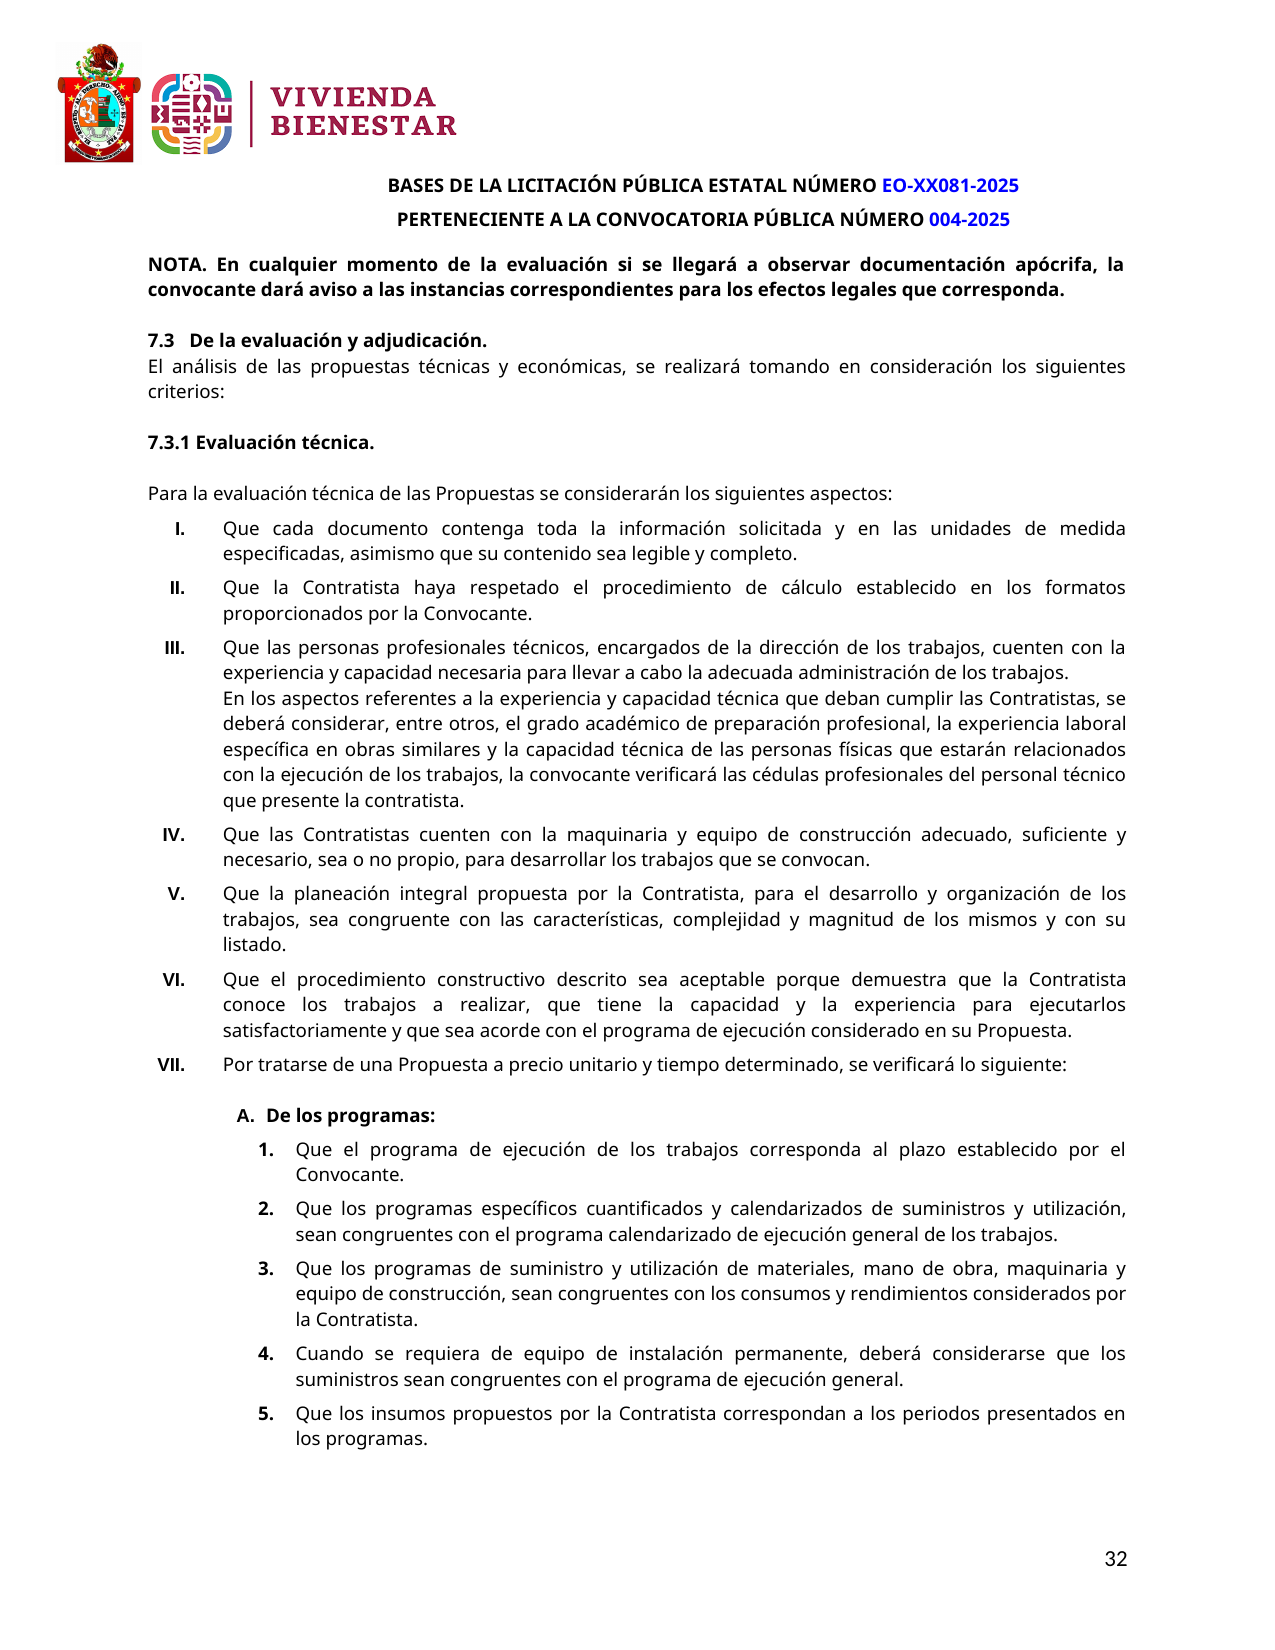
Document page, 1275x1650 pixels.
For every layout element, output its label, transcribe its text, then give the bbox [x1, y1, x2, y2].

text 7.3 De la evaluación y adjudicación. [148, 328, 1127, 353]
list Que las personas profesionales técnicos, encargados de la dirección de los trabajos, cuenten con la experiencia y capacidad necesaria para llevar a cabo la adecuada administración de los trabajos. [185, 634, 1127, 685]
text Para la evaluación técnica de las Propuestas se considerarán los siguientes aspectos: [148, 481, 1127, 506]
list Por tratarse de una Propuesta a precio unitario y tiempo determinado, se verificará lo siguiente: [185, 1051, 1127, 1076]
list Que la planeación integral propuesta por la Contratista, para el desarrollo y organización de los trabajos, sea congruente con las características, complejidad y magnitud de los mismos y con su listado. [185, 881, 1127, 957]
list Cuando se requiera de equipo de instalación permanente, deberá considerarse que los suministros sean congruentes con el programa de ejecución general. [258, 1340, 1127, 1391]
list Que el programa de ejecución de los trabajos corresponda al plazo establecido por el Convocante. [258, 1136, 1127, 1187]
list Que la Contratista haya respetado el procedimiento de cálculo establecido en los formatos proporcionados por la Convocante. [185, 574, 1127, 625]
list Que el procedimiento constructivo descrito sea aceptable porque demuestra que la Contratista conoce los trabajos a realizar, que tiene la capacidad y la experiencia para ejecutarlos satisfactoriamente y que sea acorde con el programa de ejecución considerado en su Propuesta. [185, 966, 1127, 1042]
text El análisis de las propuestas técnicas y económicas, se realizará tomando en consideración los siguientes criterios: [148, 353, 1127, 404]
list Que los insumos propuestos por la Contratista correspondan a los periodos presentados en los programas. [258, 1400, 1127, 1451]
text NOTA. En cualquier momento de la evaluación si se llegará a observar documentación apócrifa, la convocante dará aviso a las instancias correspondientes para los efectos legales que corresponda. [148, 251, 1125, 302]
list Que los programas específicos cuantificados y calendarizados de suministros y utilización, sean congruentes con el programa calendarizado de ejecución general de los trabajos. [258, 1196, 1127, 1247]
text 7.3.1 Evaluación técnica. [148, 430, 1127, 455]
picture [147, 66, 473, 163]
picture [55, 42, 143, 165]
list Que cada documento contenga toda la información solicitada y en las unidades de medida especificadas, asimismo que su contenido sea legible y completo. [185, 515, 1127, 566]
list Que los programas de suministro y utilización de materiales, mano de obra, maquinaria y equipo de construcción, sean congruentes con los consumos y rendimientos considerados por la Contratista. [258, 1255, 1127, 1332]
text En los aspectos referentes a la experiencia y capacidad técnica que deban cumplir las Contratistas, se deberá considerar, entre otros, el grado académico de preparación profesional, la experiencia laboral específica en obras similares y la capacidad técnica de las personas físicas que estarán relacionados con la ejecución de los trabajos, la convocante verificará las cédulas profesionales del personal técnico que presente la contratista. [223, 685, 1127, 813]
list De los programas: [236, 1102, 1127, 1127]
list Que las Contratistas cuenten con la maquinaria y equipo de construcción adecuado, suficiente y necesario, sea o no propio, para desarrollar los trabajos que se convocan. [185, 821, 1127, 872]
